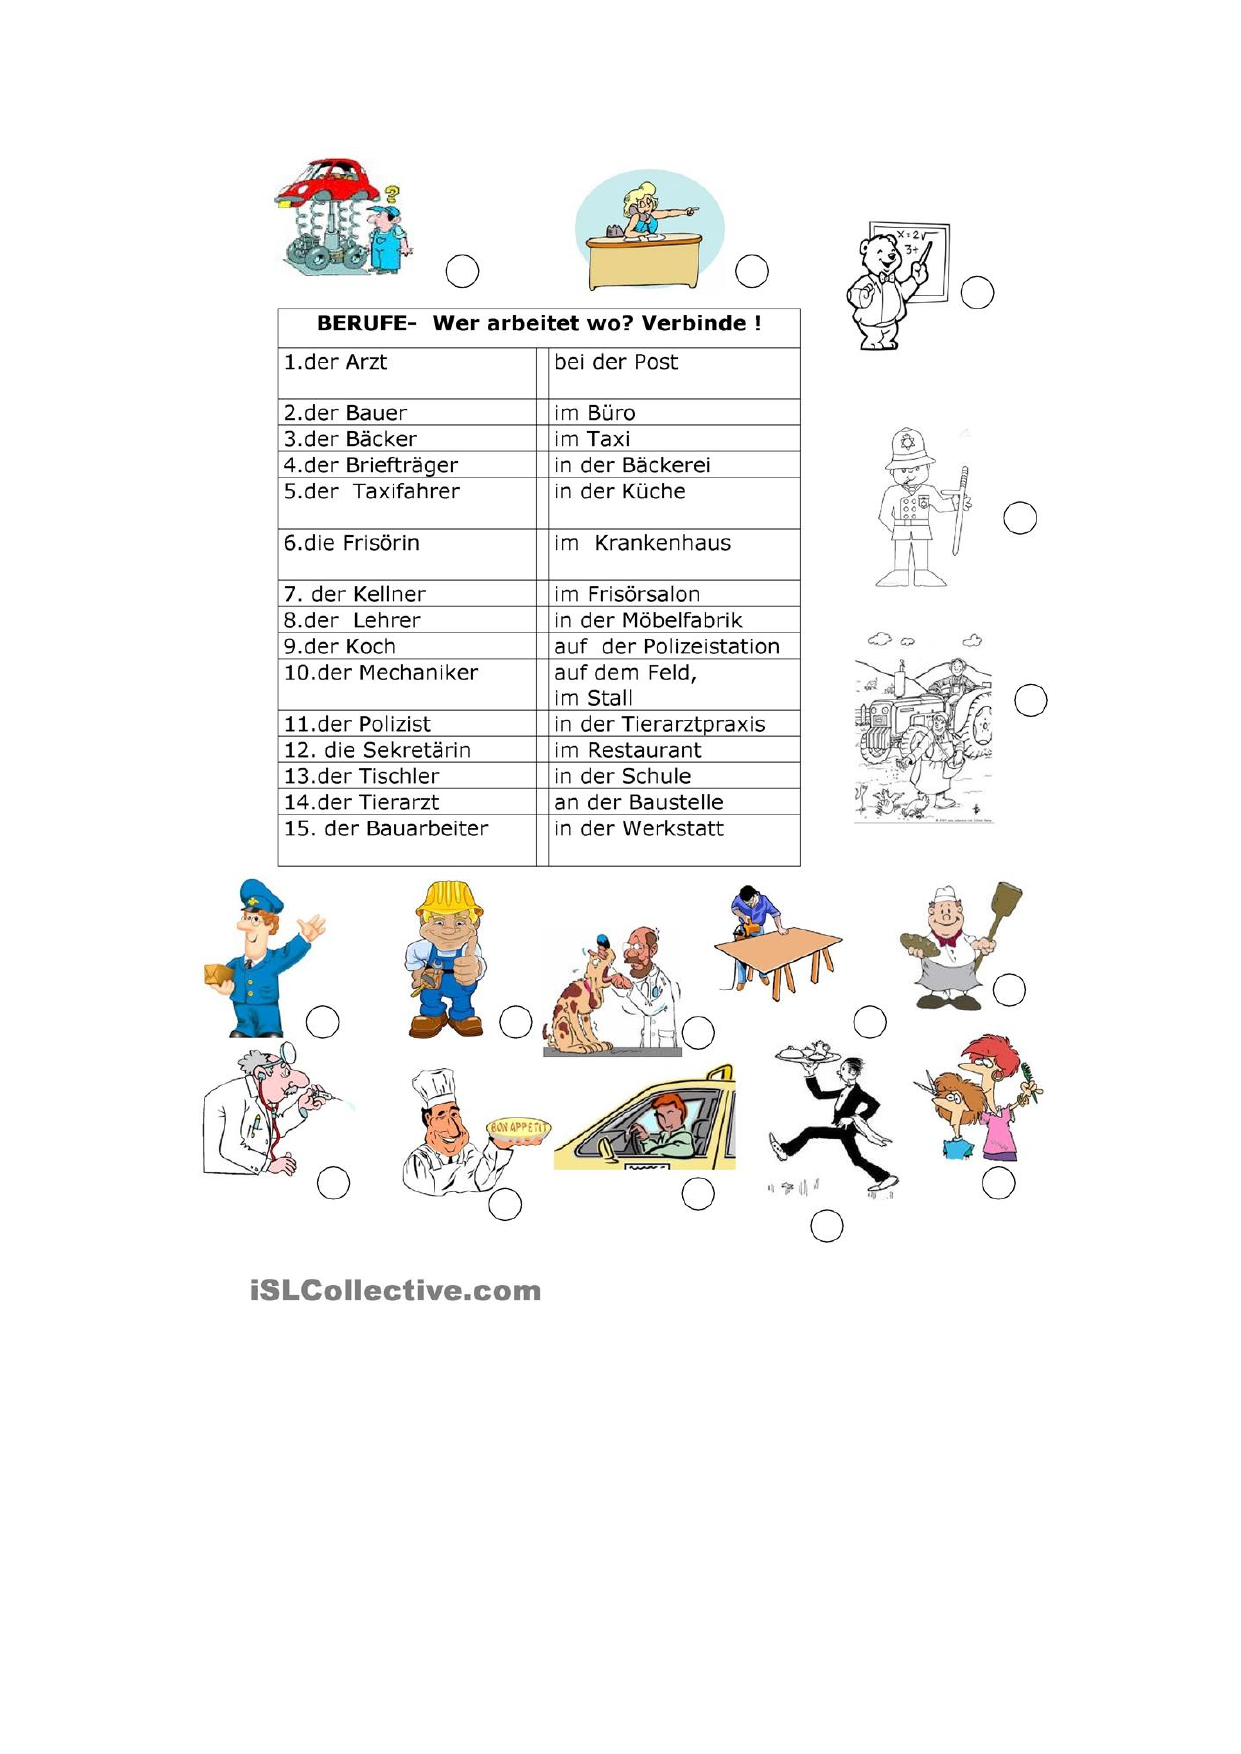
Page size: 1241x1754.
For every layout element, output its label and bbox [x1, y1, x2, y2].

picture [177, 147, 1063, 1401]
